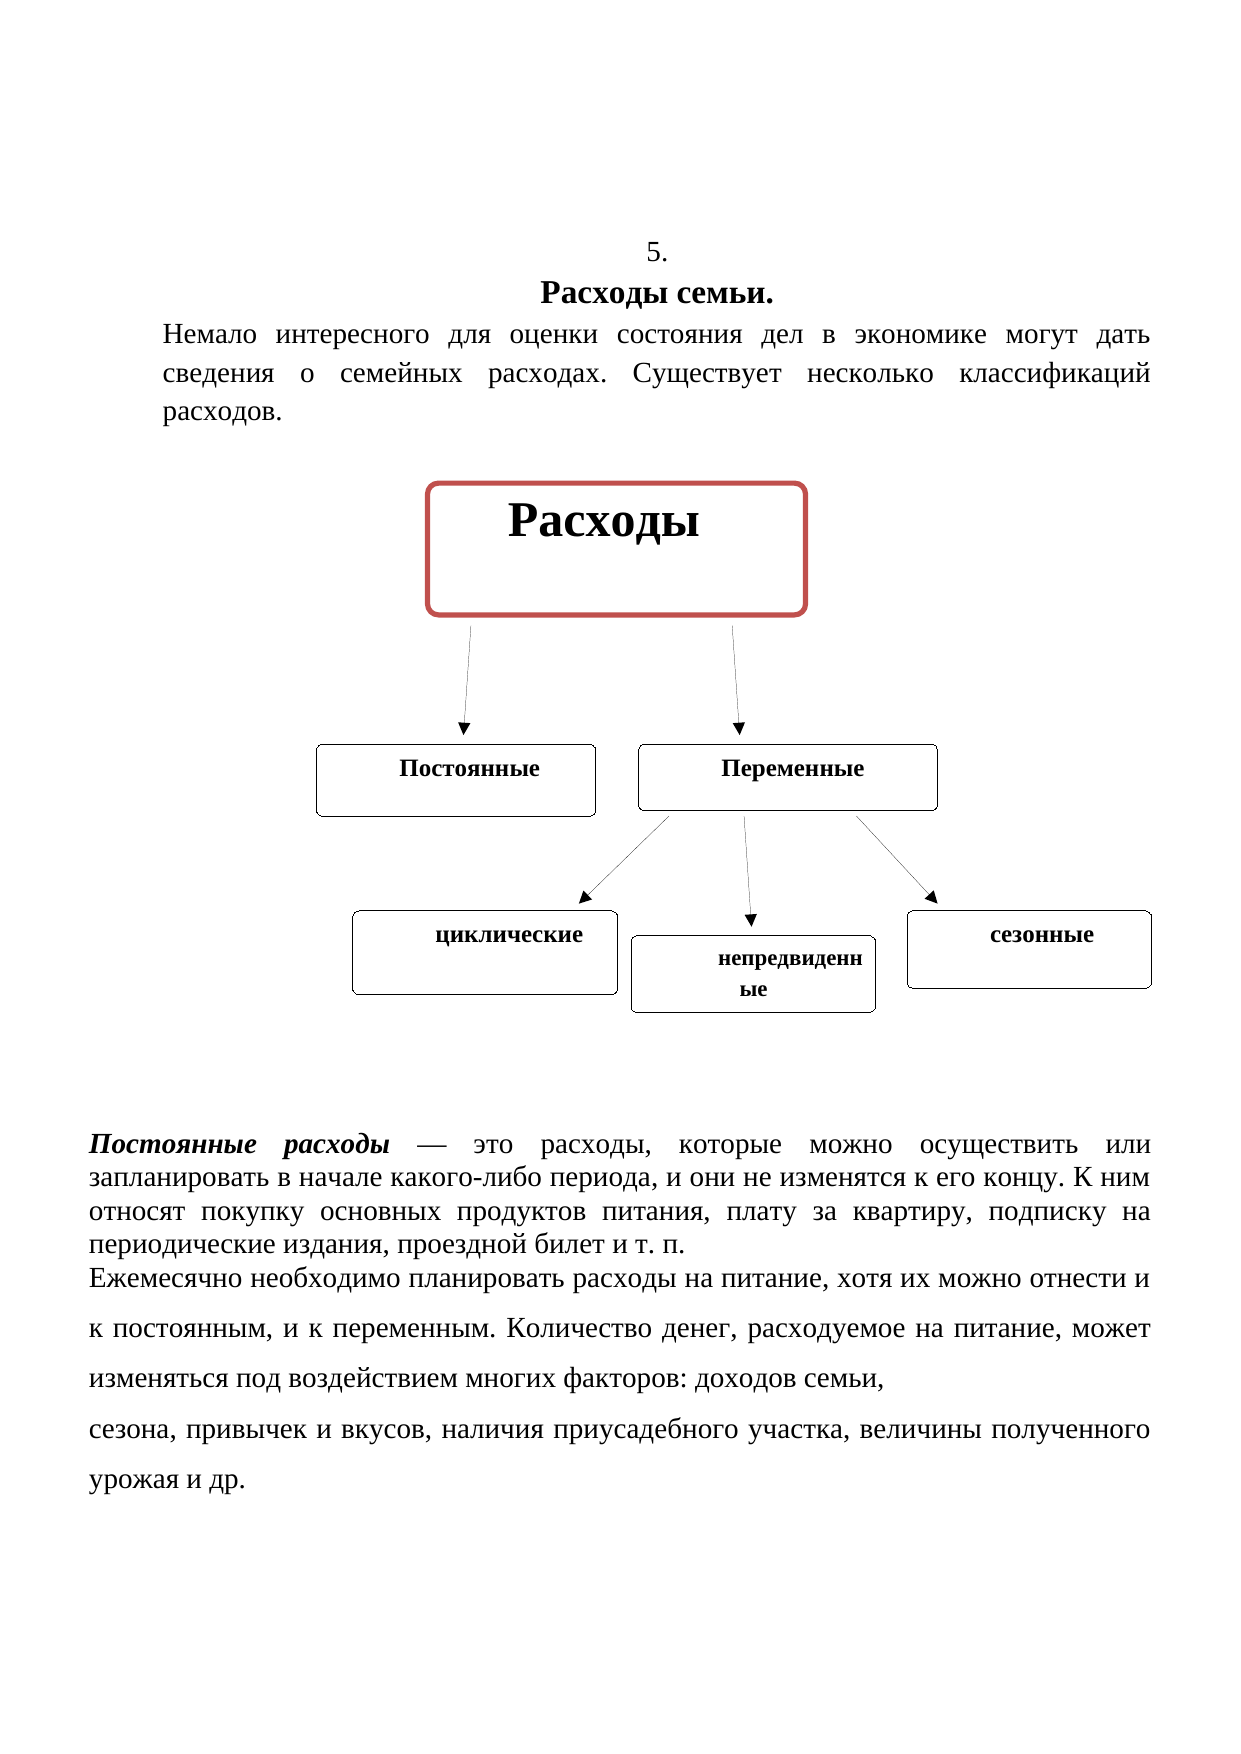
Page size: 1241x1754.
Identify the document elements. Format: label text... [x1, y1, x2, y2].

list 5. [162, 234, 1152, 267]
text Постоянные расходы — это расходы, которые можно осуществить или запланировать в начале какого-либо периода, и они не изменятся к его концу. К ним относят покупку основных продуктов питания, плату за квартиру, подписку на периодические издания, проездной билет и т. п. [89, 1126, 1152, 1260]
text Ежемесячно необходимо планировать расходы на питание, хотя их можно отнести и к постоянным, и к переменным. Количество денег, расходуемое на питание, может изменяться под воздействием многих факторов: доходов семьи, [89, 1260, 1152, 1394]
list Немало интересного для оценки состояния дел в экономике могут дать сведения о семейных расходах. Существует несколько классификаций расходов. [162, 316, 1152, 427]
list Расходы семьи. [162, 272, 1152, 311]
text сезона, привычек и вкусов, наличия приусадебного участка, величины полученного урожая и др. [89, 1411, 1152, 1495]
